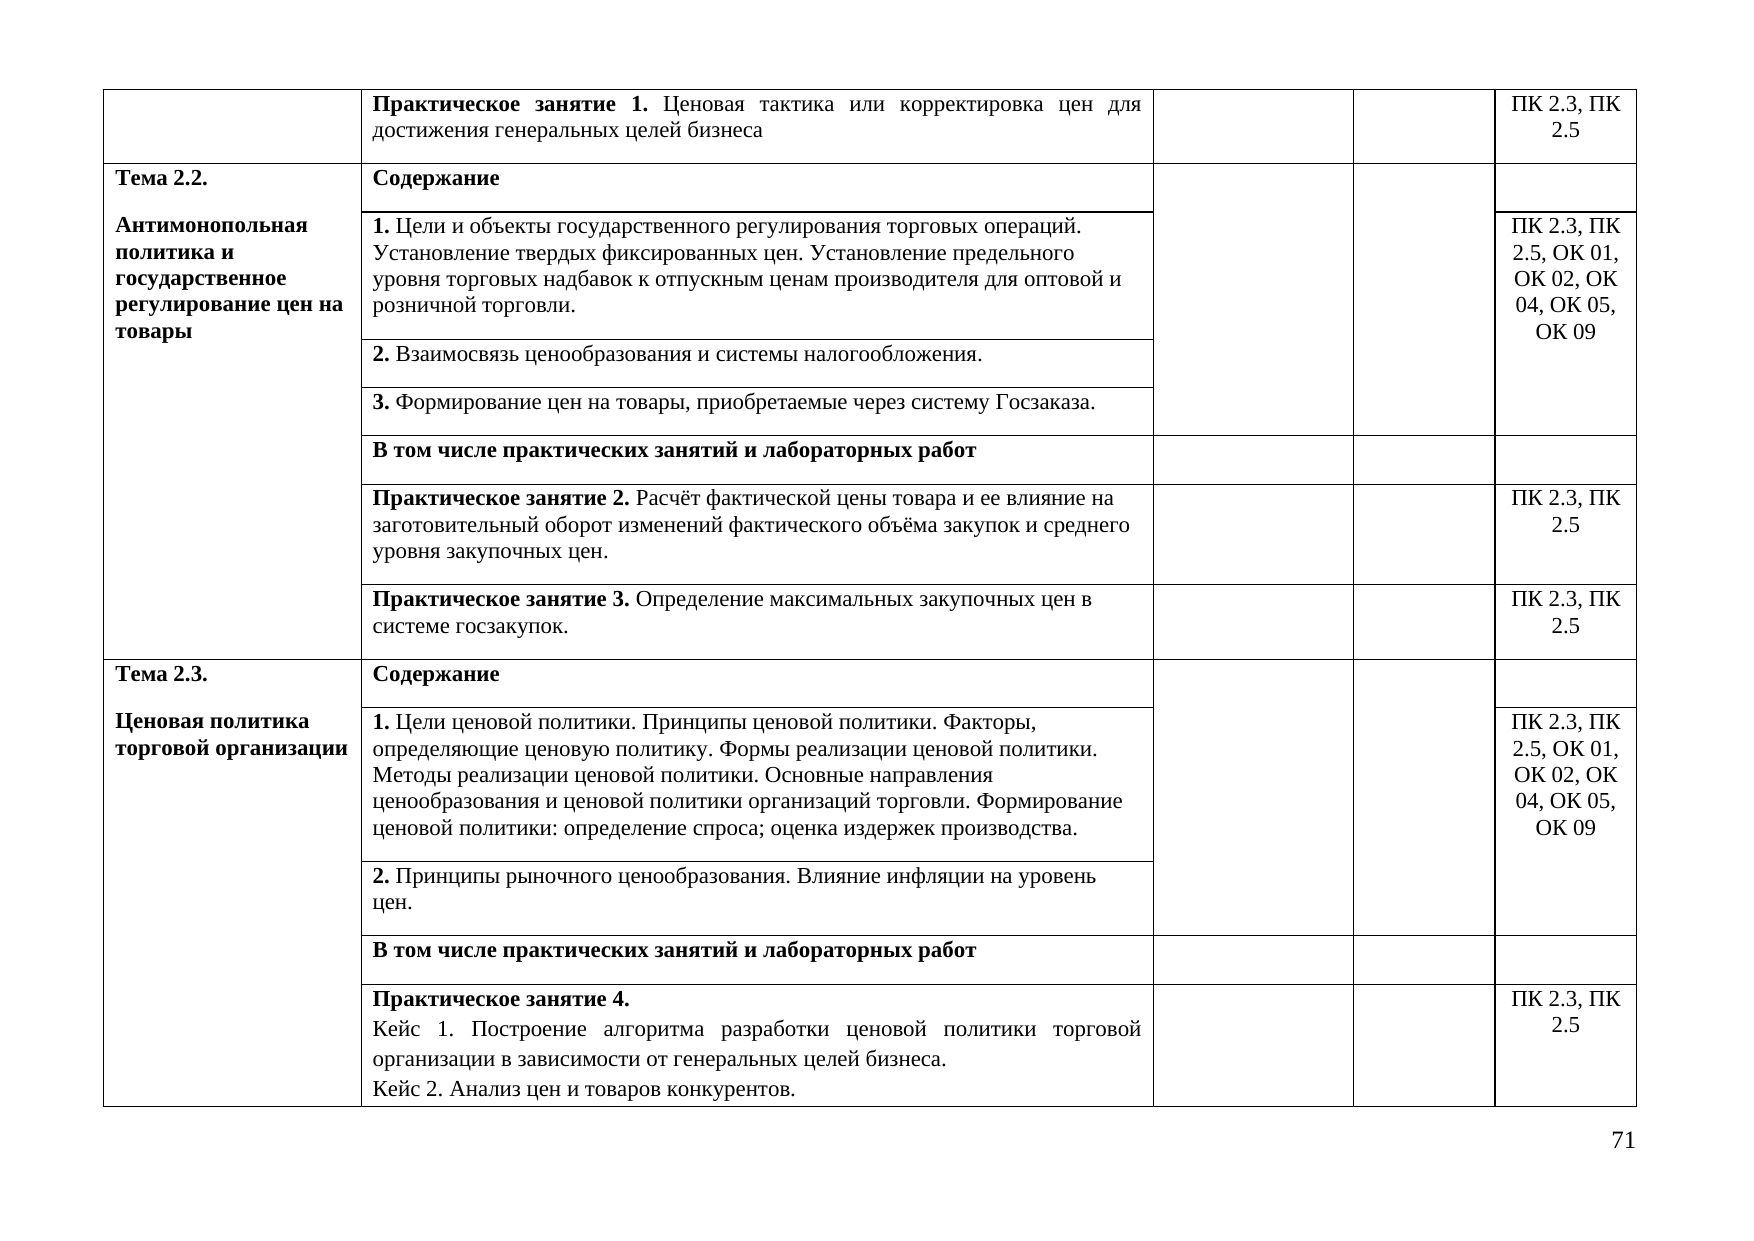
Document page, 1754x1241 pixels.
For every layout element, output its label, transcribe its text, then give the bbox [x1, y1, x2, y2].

table_cell [1354, 436, 1494, 483]
table_cell Тема 2.3. Ценовая политика торговой организации [104, 660, 361, 1106]
table_cell [1154, 936, 1353, 984]
table_cell [1154, 660, 1353, 935]
table_cell [1154, 436, 1353, 483]
table_cell [1354, 164, 1494, 435]
table_cell [1496, 660, 1636, 707]
table_cell 2. Взаимосвязь ценообразования и системы налогообложения. [362, 340, 1153, 387]
table_cell 3. Формирование цен на товары, приобретаемые через систему Госзаказа. [362, 388, 1153, 435]
table_cell [1354, 985, 1494, 1106]
table_cell [1154, 585, 1353, 659]
table_cell В том числе практических занятий и лабораторных работ [362, 436, 1153, 483]
table_cell [1354, 90, 1494, 163]
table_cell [1496, 213, 1636, 435]
table_cell [1496, 436, 1636, 483]
table_cell [1496, 936, 1636, 984]
table_cell Практическое занятие 2. Расчёт фактической цены товара и ее влияние на заготовительный оборот изменений фактического объёма закупок и среднего уровня закупочных цен. [362, 485, 1153, 584]
table_cell [1154, 90, 1353, 163]
table_cell [1154, 485, 1353, 584]
table_cell Содержание [362, 164, 1153, 211]
table_cell [1354, 660, 1494, 935]
table_cell [1496, 164, 1636, 211]
table_cell [1354, 485, 1494, 584]
table_cell В том числе практических занятий и лабораторных работ [362, 936, 1153, 984]
table_cell ПК 2.3, ПК 2.5 [1496, 485, 1636, 584]
table_cell Практическое занятие 3. Определение максимальных закупочных цен в системе госзакупок. [362, 585, 1153, 659]
table_cell ПК 2.3, ПК 2.5 [1496, 90, 1636, 163]
table_cell Содержание [362, 660, 1153, 707]
table_cell [1354, 585, 1494, 659]
table_cell Тема 2.2. Антимонопольная политика и государственное регулирование цен на товары [104, 164, 361, 659]
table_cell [362, 985, 1153, 1106]
table_cell 2. Принципы рыночного ценообразования. Влияние инфляции на уровень цен. [362, 862, 1153, 935]
table_cell Практическое занятие 1. Ценовая тактика или корректировка цен для достижения генеральных целей бизнеса [362, 90, 1153, 163]
table_cell ПК 2.3, ПК 2.5, ОК 01, ОК 02, ОК 04, ОК 05, ОК 09 [1496, 708, 1636, 935]
table_cell [1154, 985, 1353, 1106]
table_cell 1. Цели ценовой политики. Принципы ценовой политики. Факторы, определяющие ценовую политику. Формы реализации ценовой политики. Методы реализации ценовой политики. Основные направления ценообразования и ценовой политики организаций торговли. Формирование ценовой политики: определение спроса; оценка издержек производства. [362, 708, 1153, 861]
table_cell [1154, 164, 1353, 435]
table_cell ПК 2.3, ПК 2.5 [1496, 585, 1636, 659]
table_cell [1354, 936, 1494, 984]
table_cell ПК 2.3, ПК 2.5 [1496, 985, 1636, 1106]
table_cell 1. Цели и объекты государственного регулирования торговых операций. Установление твердых фиксированных цен. Установление предельного уровня торговых надбавок к отпускным ценам производителя для оптовой и розничной торговли. [362, 213, 1153, 339]
